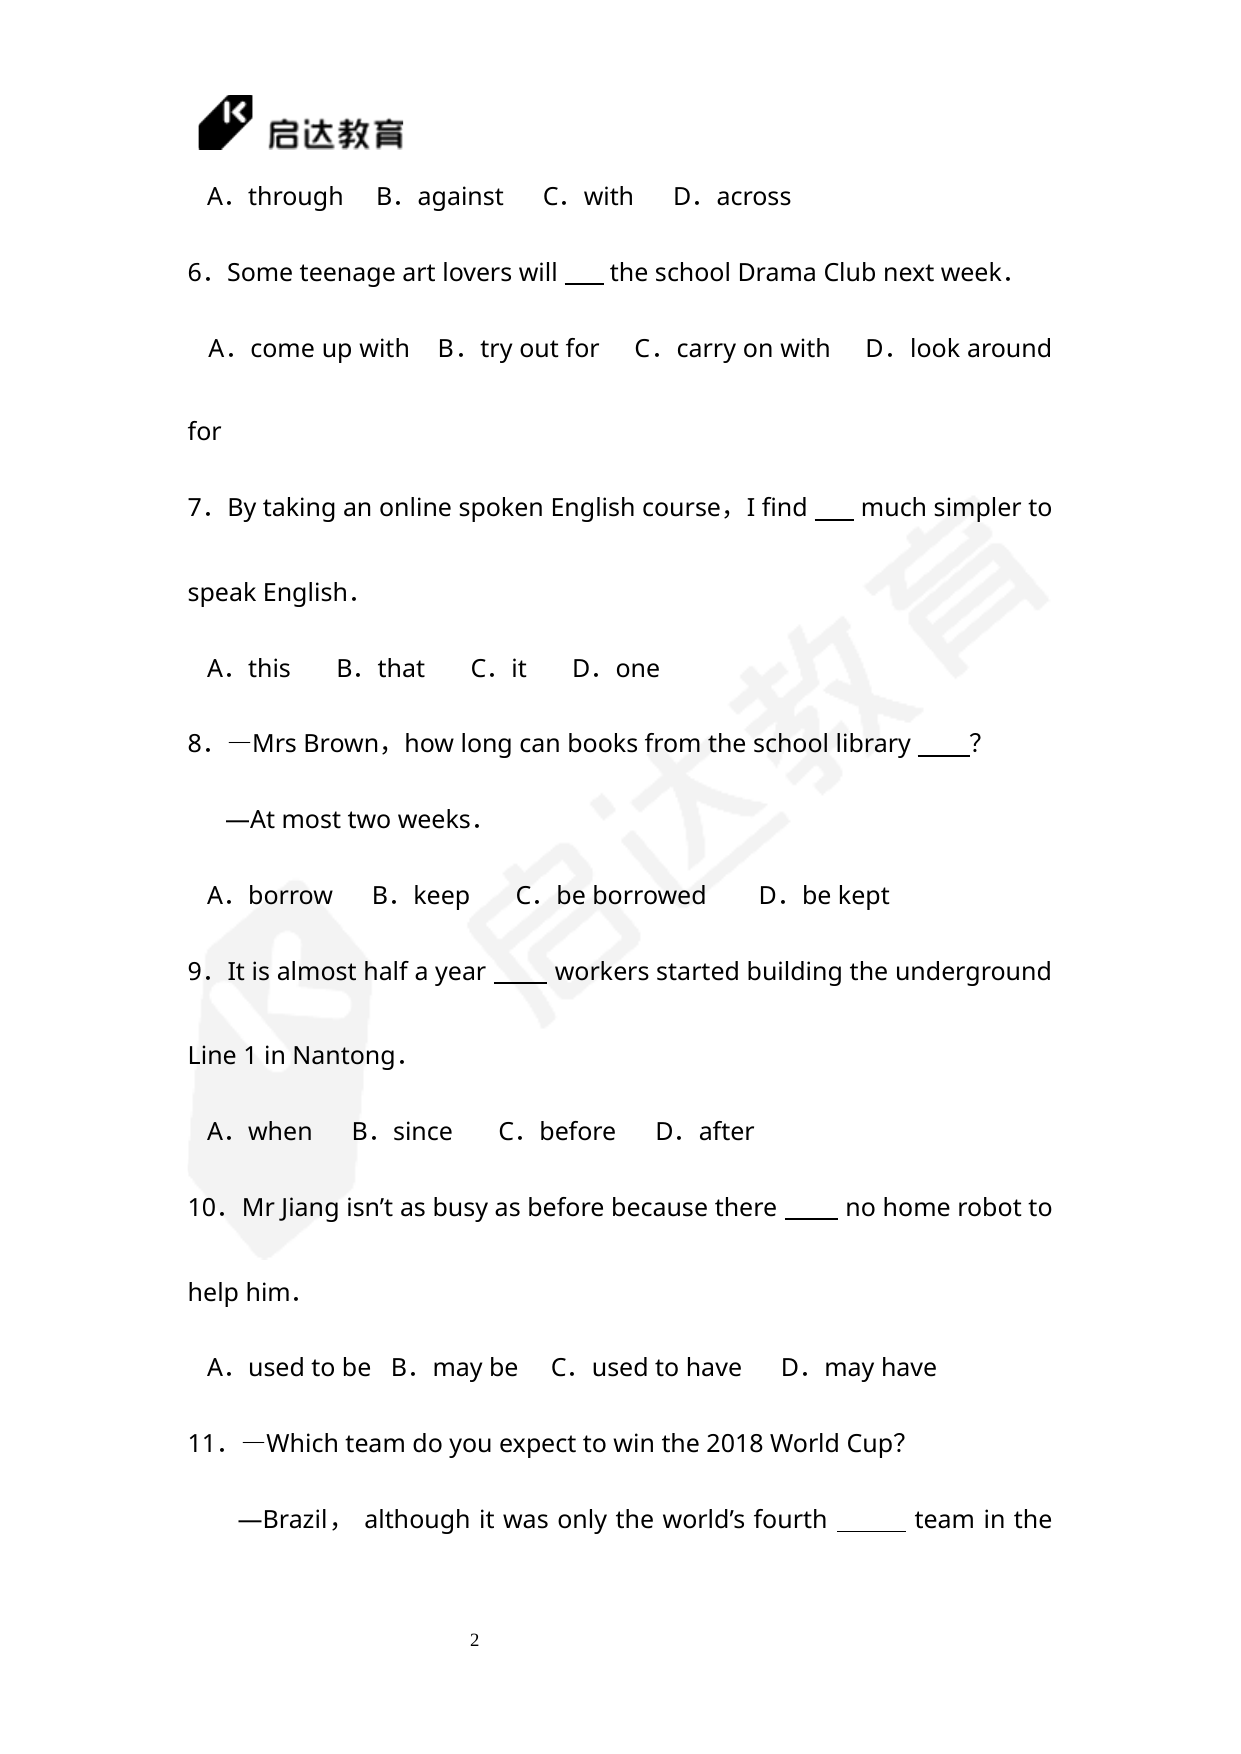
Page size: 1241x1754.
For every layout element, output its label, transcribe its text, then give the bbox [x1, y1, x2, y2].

text A．this B．that C．it D．one [187, 634, 1053, 699]
text 11．—Which team do you expect to win the 2018 World Cup？ [187, 1409, 1053, 1474]
text 8．—Mrs Brown，how long can books from the school library ？ [187, 709, 1053, 774]
text A．borrow B．keep C．be borrowed D．be kept [187, 861, 1053, 926]
picture [198, 95, 404, 150]
text 6．Some teenage art lovers will the school Drama Club next week． [187, 238, 1053, 303]
text 9．It is almost half a year workers started building the underground Line 1 in Nantong． [187, 937, 1053, 1086]
text 10．Mr Jiang isn’t as busy as before because there no home robot to help him． [187, 1173, 1053, 1323]
text A．when B．since C．before D．after [187, 1097, 1053, 1162]
text 7．By taking an online spoken English course，I find much simpler to speak English． [187, 473, 1053, 623]
text A．through B．against C．with D．across [187, 162, 1053, 227]
text A．come up with B．try out for C．carry on with D．look around for [187, 314, 1053, 463]
text A．used to be B．may be C．used to have D．may have [187, 1333, 1053, 1398]
text —At most two weeks． [187, 785, 1053, 850]
text —Brazil， although it was only the world’s fourth team in the last World Cup． [187, 1485, 1053, 1550]
